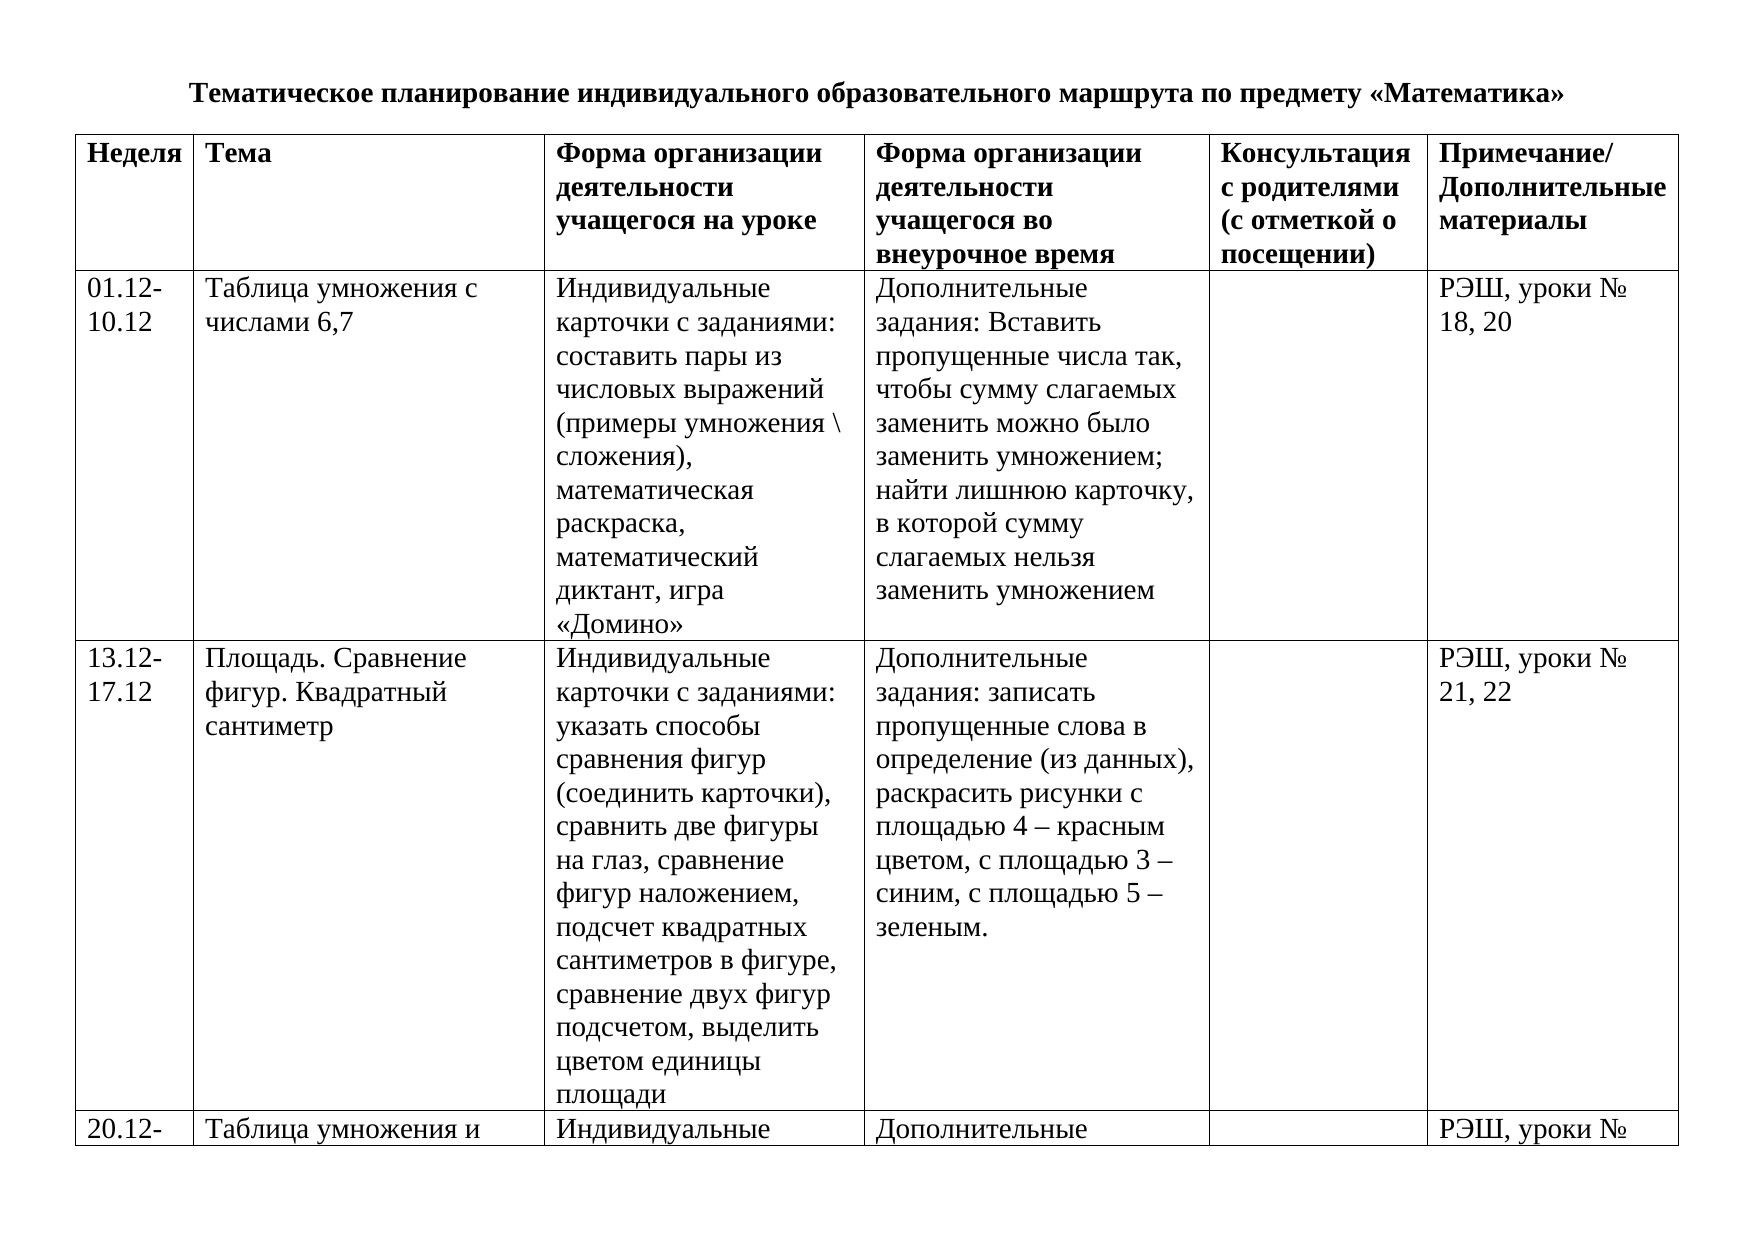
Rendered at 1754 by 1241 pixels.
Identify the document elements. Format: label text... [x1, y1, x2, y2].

table_cell [1210, 1111, 1427, 1145]
table_header Консультация с родителями (с отметкой о посещении) [1210, 135, 1427, 269]
table_cell [1210, 271, 1427, 639]
table_header Форма организации деятельности учащегося во внеурочное время [865, 135, 1209, 269]
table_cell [545, 1111, 864, 1145]
table_cell Таблица умножения с числами 6,7 [194, 271, 544, 639]
table_cell 13.12-17.12 [76, 641, 193, 1110]
table_cell Дополнительные задания: записать пропущенные слова в определение (из данных), раскрасить рисунки с площадью 4 – красным цветом, с площадью 3 – синим, с площадью 5 – зеленым. [865, 641, 1209, 1110]
table_header Примечание/ Дополнительные материалы [1428, 135, 1678, 269]
table_cell РЭШ, уроки № 23, 24 [1428, 1111, 1678, 1145]
table_cell РЭШ, уроки № 18, 20 [1428, 271, 1678, 639]
table_header Тема [194, 135, 544, 269]
table_cell Площадь. Сравнение фигур. Квадратный сантиметр [194, 641, 544, 1110]
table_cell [865, 1111, 1209, 1145]
table_cell Индивидуальные карточки с заданиями: составить пары из числовых выражений (примеры умножения \ сложения), математическая раскраска, математический диктант, игра «Домино» [545, 271, 864, 639]
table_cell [194, 1111, 544, 1145]
table_cell 01.12-10.12 [76, 271, 193, 639]
table_cell [1210, 641, 1427, 1110]
table_header Неделя [76, 135, 193, 269]
text Тематическое планирование индивидуального образовательного маршрута по предмету «Математика» [75, 75, 1679, 108]
table_cell РЭШ, уроки № 21, 22 [1428, 641, 1678, 1110]
table_header Форма организации деятельности учащегося на уроке [545, 135, 864, 269]
table_cell 20.12-24.12 [76, 1111, 193, 1145]
table_cell Индивидуальные карточки с заданиями: указать способы сравнения фигур (соединить карточки), сравнить две фигуры на глаз, сравнение фигур наложением, подсчет квадратных сантиметров в фигуре, сравнение двух фигур подсчетом, выделить цветом единицы площади [545, 641, 864, 1110]
